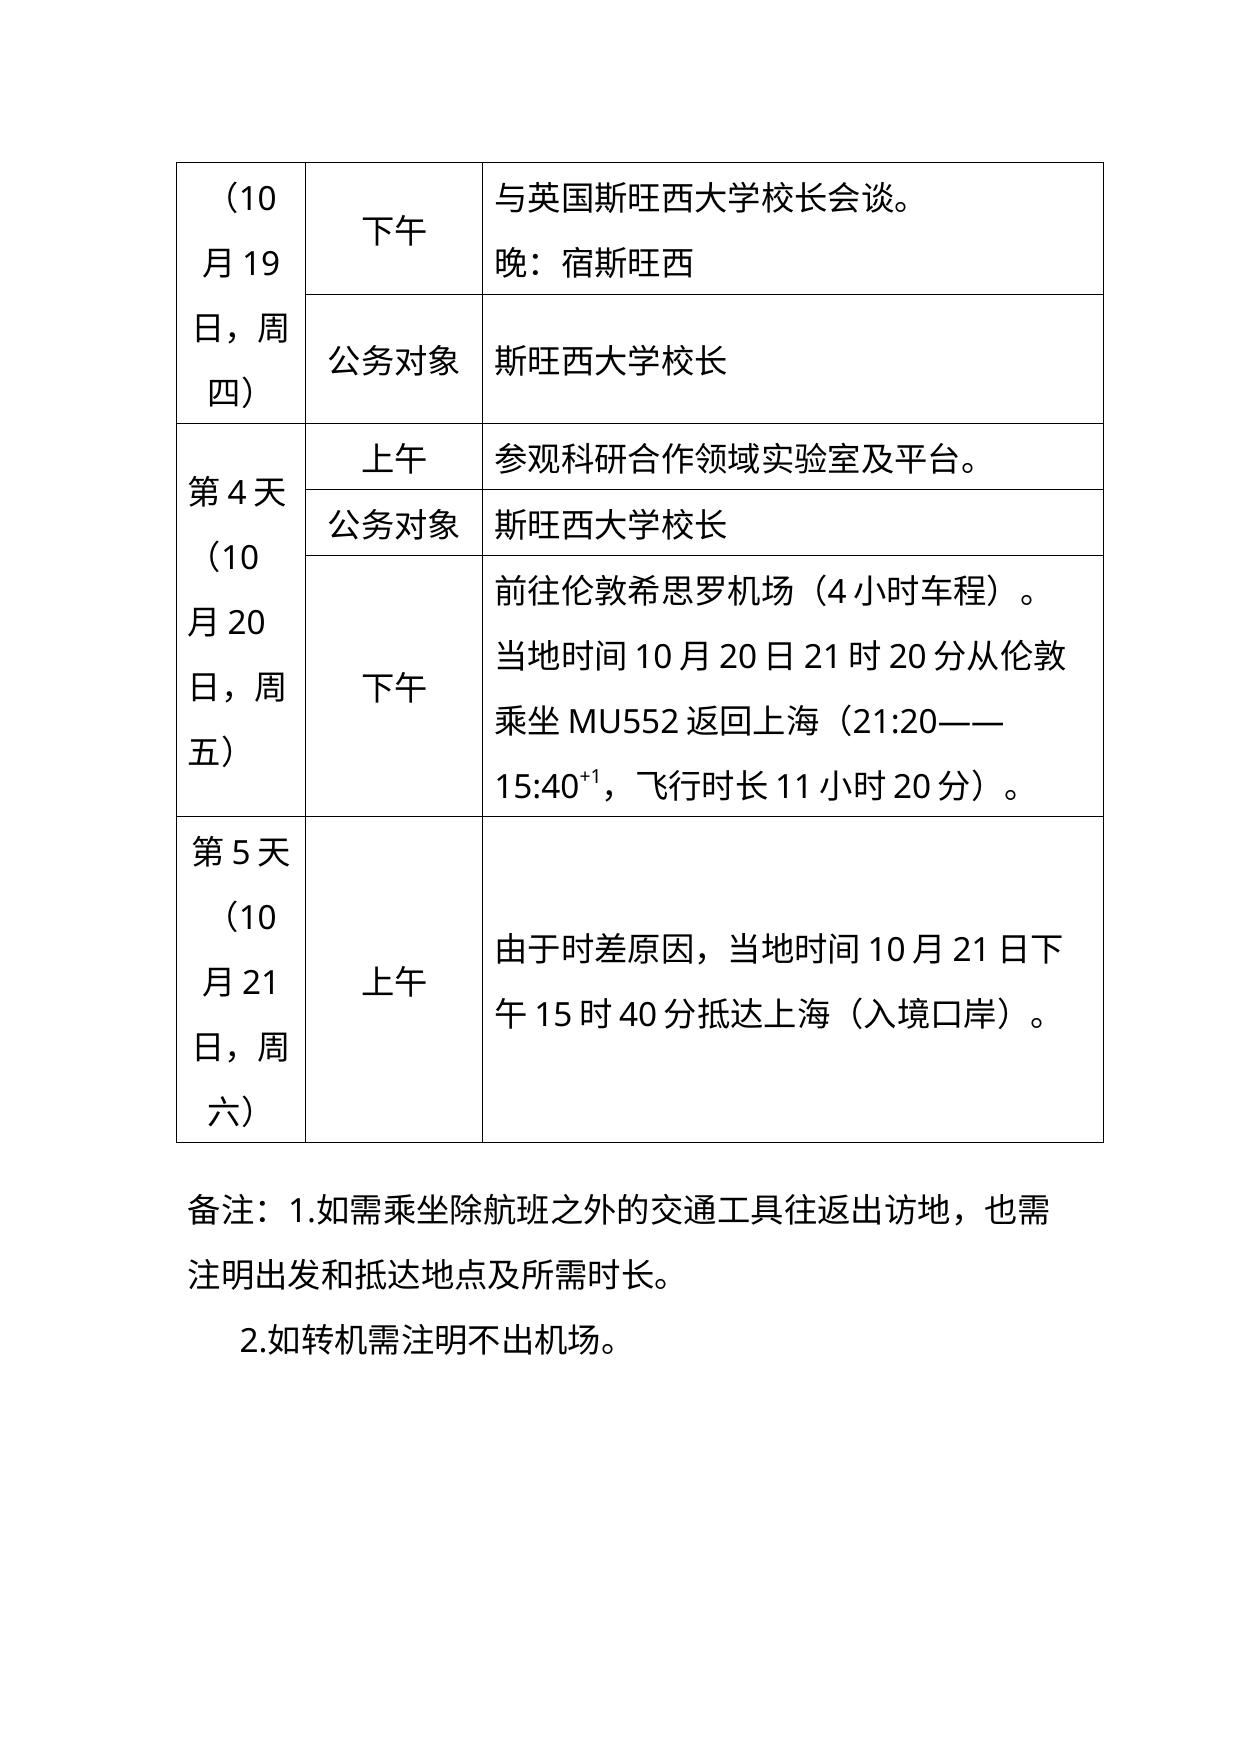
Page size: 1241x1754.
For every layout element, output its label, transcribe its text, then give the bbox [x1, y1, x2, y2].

table_cell 第3天（10月19日，周四） [177, 163, 305, 423]
table_cell 第4天（10月20日，周五） [177, 424, 305, 816]
text 备注：1.如需乘坐除航班之外的交通工具往返出访地，也需注明出发和抵达地点及所需时长。 [187, 1176, 1053, 1306]
table_cell 斯旺西大学校长 [483, 490, 1103, 555]
table_cell 与英国斯旺西大学校长会谈。 晚：宿斯旺西 [483, 163, 1103, 294]
table_cell 由于时差原因，当地时间10月21日下午15时40分抵达上海（入境口岸）。 [483, 817, 1103, 1142]
table_cell 前往伦敦希思罗机场（4小时车程）。 当地时间10月20日21时20分从伦敦乘坐MU552返回上海（21:20——15:40+1，飞行时长11小时20分）。 [483, 556, 1103, 816]
text 2.如转机需注明不出机场。 [187, 1306, 1053, 1371]
table_cell 参观科研合作领域实验室及平台。 [483, 424, 1103, 489]
table_cell 公务对象 [306, 295, 482, 423]
table_cell 下午 [306, 556, 482, 816]
table_cell 上午 [306, 424, 482, 489]
table_cell 斯旺西大学校长 [483, 295, 1103, 423]
table_cell 第5天（10月21日，周六） [177, 817, 305, 1142]
table_cell 下午 [306, 163, 482, 294]
table_cell 上午 [306, 817, 482, 1142]
table_cell 公务对象 [306, 490, 482, 555]
